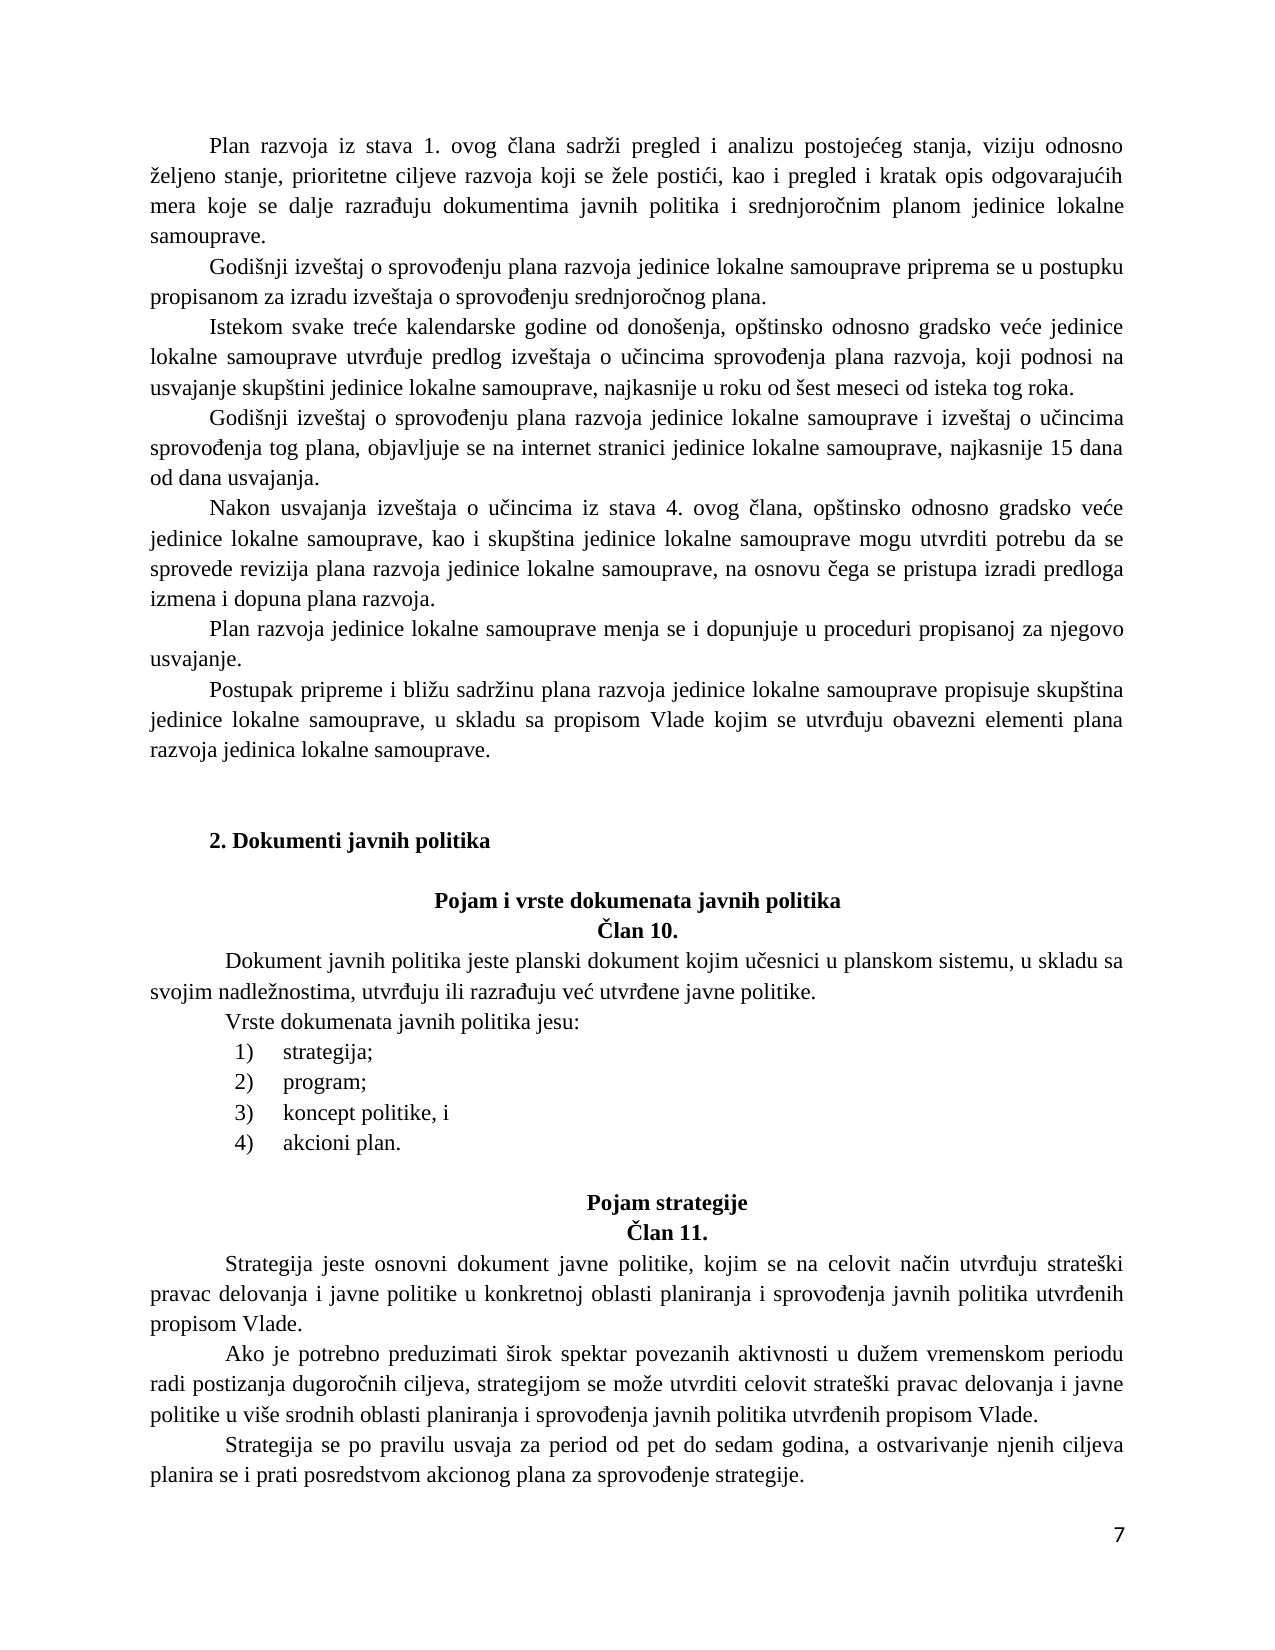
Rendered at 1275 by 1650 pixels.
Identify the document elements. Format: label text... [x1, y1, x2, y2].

list akcioni plan. [150, 1129, 1125, 1155]
list Dokument javnih politika jeste planski dokument kojim učesnici u planskom sistemu, u skladu sa svojim nadležnostima, utvrđuju ili razrađuju već utvrđene javne politike. [150, 948, 1125, 1004]
list program; [150, 1068, 1125, 1095]
text Godišnji izveštaj o sprovođenju plana razvoja jedinice lokalne samouprave priprema se u postupku propisanom za izradu izveštaja o sprovođenju srednjoročnog plana. [150, 253, 1125, 309]
list koncept politike, i [150, 1099, 1125, 1125]
text Pojam strategije [150, 1189, 1125, 1216]
list Strategija jeste osnovni dokument javne politike, kojim se na celovit način utvrđuju strateški pravac delovanja i javne politike u konkretnoj oblasti planiranja i sprovođenja javnih politika utvrđenih propisom Vlade. [150, 1250, 1125, 1336]
text Postupak pripreme i bližu sadržinu plana razvoja jedinice lokalne samouprave propisuje skupština jedinice lokalne samouprave, u skladu sa propisom Vlade kojim se utvrđuju obavezni elementi plana razvoja jedinica lokalne samouprave. [150, 676, 1125, 762]
text Istekom svake treće kalendarske godine od donošenja, opštinsko odnosno gradsko veće jedinice lokalne samouprave utvrđuje predlog izveštaja o učincima sprovođenja plana razvoja, koji podnosi na usvajanje skupštini jedinice lokalne samouprave, najkasnije u roku od šest meseci od isteka tog roka. [150, 313, 1125, 400]
text Godišnji izveštaj o sprovođenju plana razvoja jedinice lokalne samouprave i izveštaj o učincima sprovođenja tog plana, objavljuje se na internet stranici jedinice lokalne samouprave, najkasnije 15 dana od dana usvajanja. [150, 404, 1125, 491]
text Plan razvoja jedinice lokalne samouprave menja se i dopunjuje u proceduri propisanoj za njegovo usvajanje. [150, 615, 1125, 672]
list Vrste dokumenata javnih politika jesu: [150, 1008, 1125, 1034]
text 2. Dokumenti javnih politika [150, 827, 1125, 853]
list strategija; [150, 1038, 1125, 1064]
text Plan razvoja iz stava 1. ovog člana sadrži pregled i analizu postojećeg stanja, viziju odnosno željeno stanje, prioritetne ciljeve razvoja koji se žele postići, kao i pregled i kratak opis odgovarajućih mera koje se dalje razrađuju dokumentima javnih politika i srednjoročnim planom jedinice lokalne samouprave. [150, 132, 1125, 249]
list Strategija se po pravilu usvaja za period od pet do sedam godina, a ostvarivanje njenih ciljeva planira se i prati posredstvom akcionog plana za sprovođenje strategije. [150, 1431, 1125, 1487]
text Nakon usvajanja izveštaja o učincima iz stava 4. ovog člana, opštinsko odnosno gradsko veće jedinice lokalne samouprave, kao i skupština jedinice lokalne samouprave mogu utvrditi potrebu da se sprovede revizija plana razvoja jedinice lokalne samouprave, na osnovu čega se pristupa izradi predloga izmena i dopuna plana razvoja. [150, 494, 1125, 611]
text Član 10. [150, 917, 1125, 944]
list Ako je potrebno preduzimati širok spektar povezanih aktivnosti u dužem vremenskom periodu radi postizanja dugoročnih ciljeva, strategijom se može utvrditi celovit strateški pravac delovanja i javne politike u više srodnih oblasti planiranja i sprovođenja javnih politika utvrđenih propisom Vlade. [150, 1340, 1125, 1427]
text Član 11. [150, 1219, 1125, 1246]
text Pojam i vrste dokumenata javnih politika [150, 887, 1125, 913]
